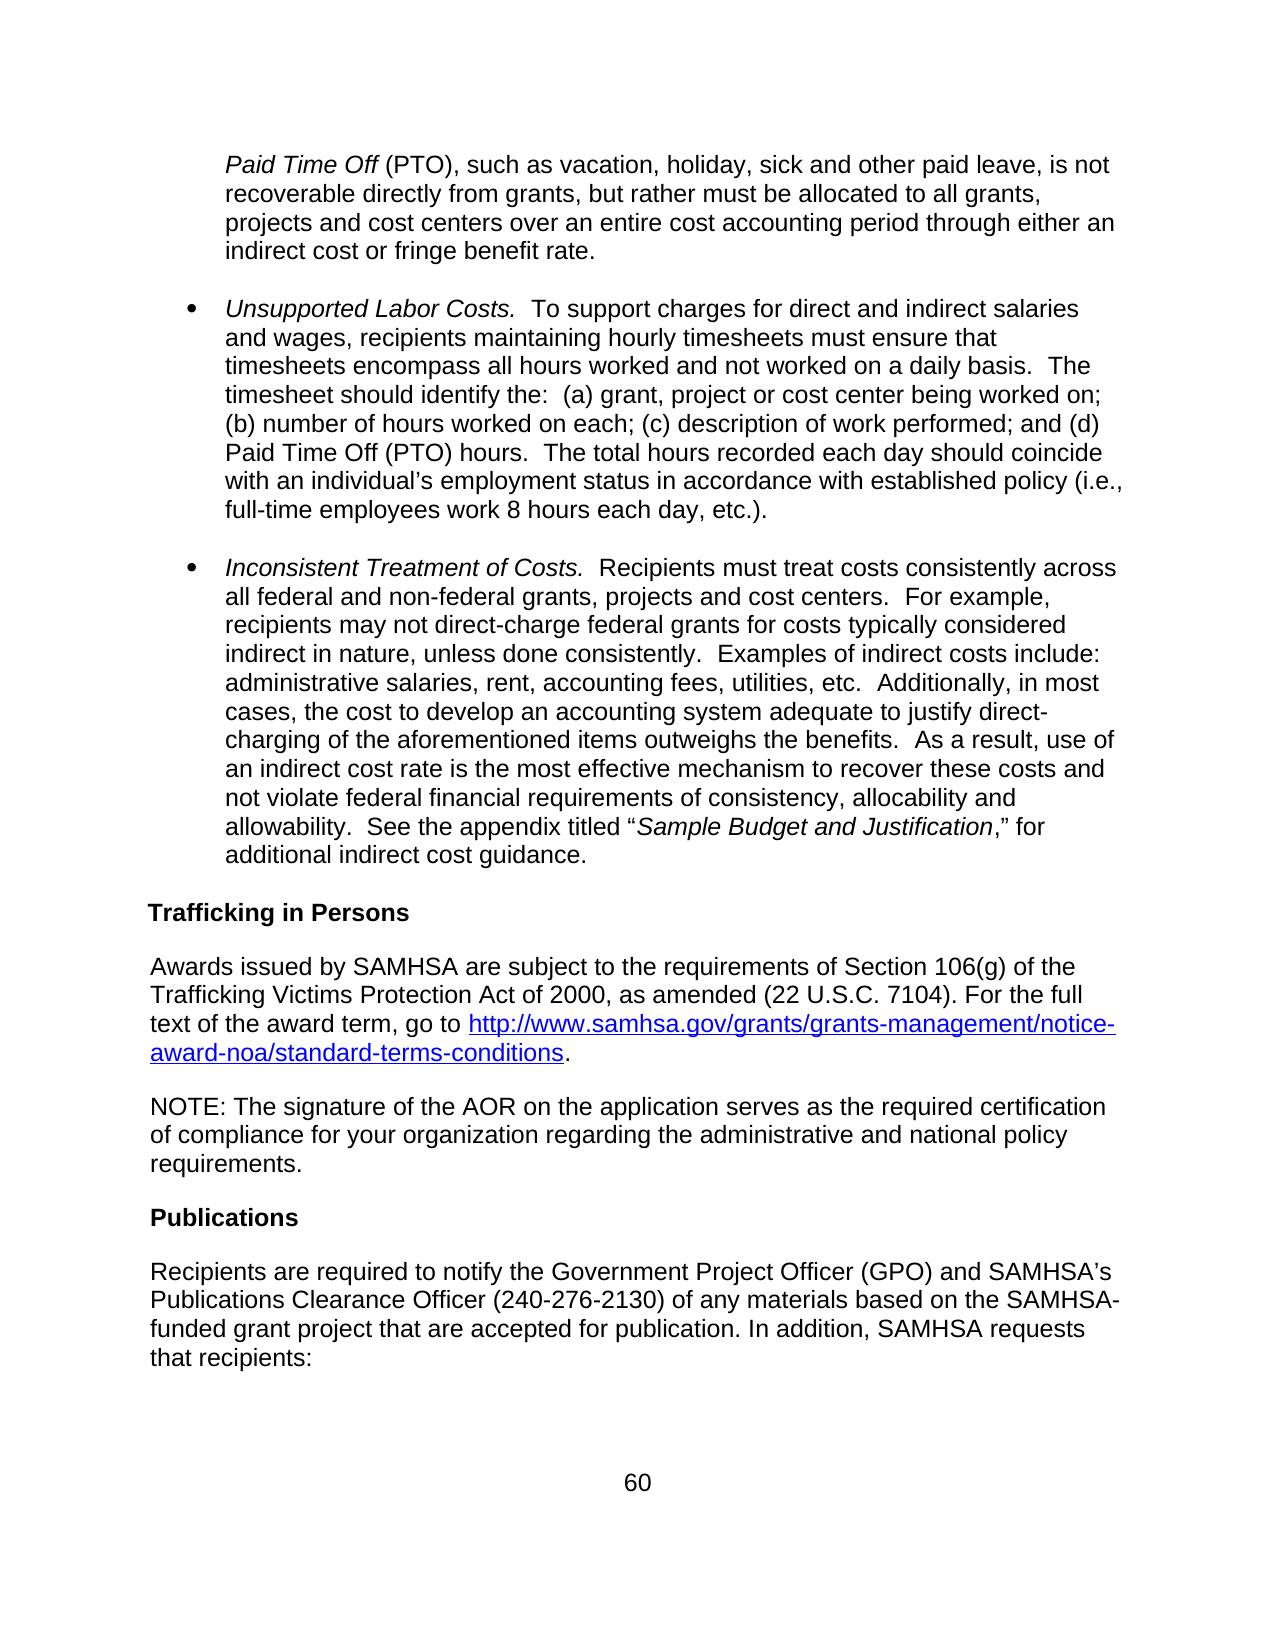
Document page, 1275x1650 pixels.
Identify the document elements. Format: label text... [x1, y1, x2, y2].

text NOTE: The signature of the AOR on the application serves as the required certification of compliance for your organization regarding the administrative and national policy requirements. [150, 1091, 1125, 1178]
list Inconsistent Treatment of Costs. Recipients must treat costs consistently across all federal and non-federal grants, projects and cost centers. For example, recipients may not direct-charge federal grants for costs typically considered indirect in nature, unless done consistently. Examples of indirect costs include: administrative salaries, rent, accounting fees, utilities, etc. Additionally, in most cases, the cost to develop an accounting system adequate to justify direct-charging of the aforementioned items outweighs the benefits. As a result, use of an indirect cost rate is the most effective mechanism to recover these costs and not violate federal financial requirements of consistency, allocability and allowability. See the appendix titled “Sample Budget and Justification,” for additional indirect cost guidance. [187, 553, 1125, 869]
text Recipients are required to notify the Government Project Officer (GPO) and SAMHSA’s Publications Clearance Officer (240-276-2130) of any materials based on the SAMHSA-funded grant project that are accepted for publication. In addition, SAMHSA requests that recipients: [150, 1256, 1125, 1371]
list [187, 150, 1125, 265]
text Awards issued by SAMHSA are subject to the requirements of Section 106(g) of the Trafficking Victims Protection Act of 2000, as amended (22 U.S.C. 7104). For the full text of the award term, go to http://www.samhsa.gov/grants/grants-management/notice-award-noa/standard-terms-conditions. [150, 951, 1125, 1066]
list Unsupported Labor Costs. To support charges for direct and indirect salaries and wages, recipients maintaining hourly timesheets must ensure that timesheets encompass all hours worked and not worked on a daily basis. The timesheet should identify the: (a) grant, project or cost center being worked on; (b) number of hours worked on each; (c) description of work performed; and (d) Paid Time Off (PTO) hours. The total hours recorded each day should coincide with an individual’s employment status in accordance with established policy (i.e., full-time employees work 8 hours each day, etc.). [187, 294, 1125, 524]
text Publications [150, 1203, 1125, 1231]
text Trafficking in Persons [112, 898, 1125, 926]
